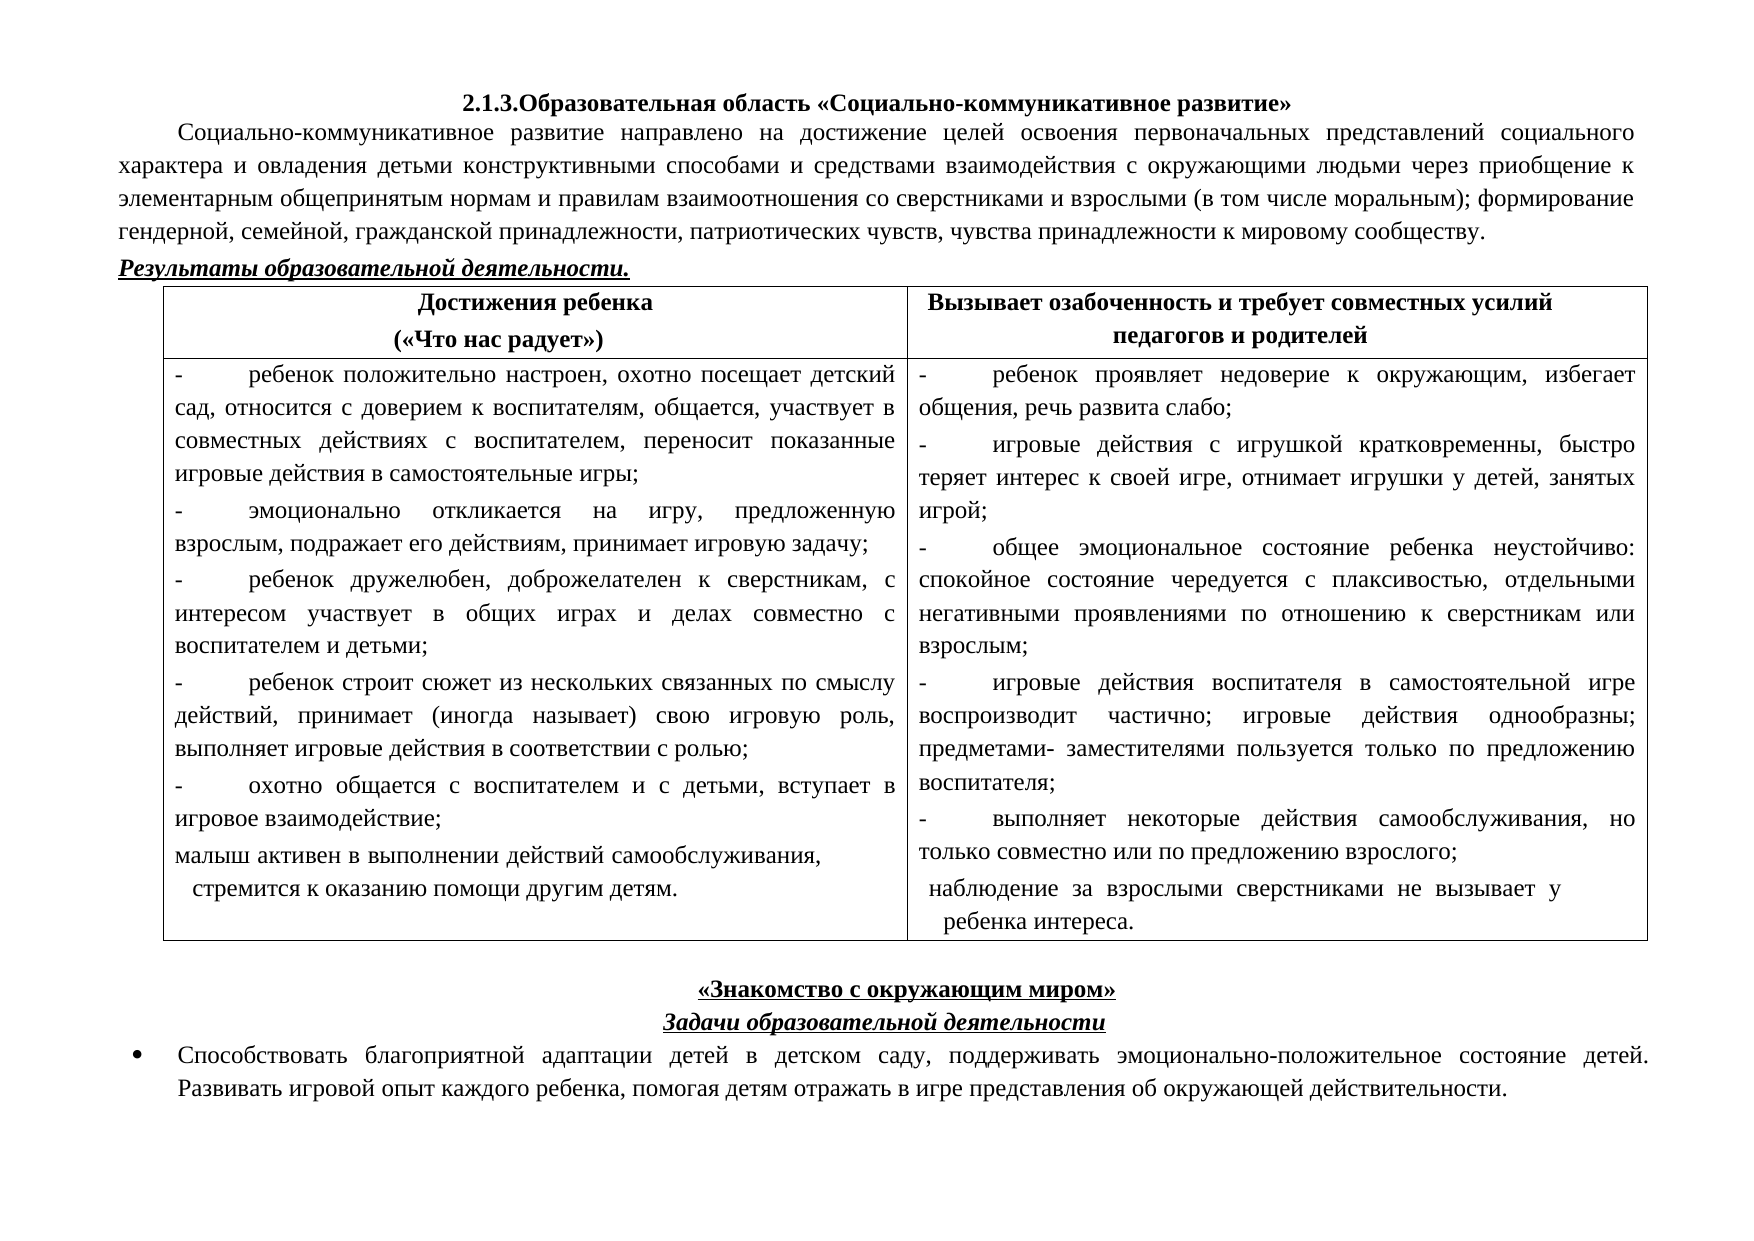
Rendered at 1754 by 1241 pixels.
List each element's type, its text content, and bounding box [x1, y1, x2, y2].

subtitle 2.1.3.Образовательная область «Социально-коммуникативное развитие» [118, 88, 1636, 117]
table_header Вызывает озабоченность и требует совместных усилий педагогов и родителей [908, 287, 1647, 358]
table_cell ребенок проявляет недоверие к окружающим, избегает общения, речь развита слабо; игровые действия с игрушкой кратковременны, быстро теряет интерес к своей игре, отнимает игрушки у детей, занятых игрой; общее эмоциональное состояние ребенка неустойчиво: спокойное состояние чередуется с плаксивостью, отдельными негативными проявлениями по отношению к сверстникам или взрослым; игровые действия воспитателя в самостоятельной игре воспроизводит частично; игровые действия однообразны; предметами- заместителями пользуется только по предложению воспитателя; выполняет некоторые действия самообслуживания, но только совместно или по предложению взрослого; наблюдение за взрослыми сверстниками не вызывает у ребенка интереса. [908, 359, 1647, 940]
table_cell ребенок положительно настроен, охотно посещает детский сад, относится с доверием к воспитателям, общается, участвует в совместных действиях с воспитателем, переносит показанные игровые действия в самостоятельные игры; эмоционально откликается на игру, предложенную взрослым, подражает его действиям, принимает игровую задачу; ребенок дружелюбен, доброжелателен к сверстникам, с интересом участвует в общих играх и делах совместно с воспитателем и детьми; ребенок строит сюжет из нескольких связанных по смыслу действий, принимает (иногда называет) свою игровую роль, выполняет игровые действия в соответствии с ролью; охотно общается с воспитателем и с детьми, вступает в игровое взаимодействие; малыш активен в выполнении действий самообслуживания, стремится к оказанию помощи другим детям. [164, 359, 907, 940]
list Способствовать благоприятной адаптации детей в детском саду, поддерживать эмоционально-положительное состояние детей. Развивать игровой опыт каждого ребенка, помогая детям отражать в игре представления об окружающей действительности. [133, 1040, 1651, 1102]
text Социально-коммуникативное развитие направлено на достижение целей освоения первоначальных представлений социального характера и овладения детьми конструктивными способами и средствами взаимодействия с окружающими людьми через приобщение к элементарным общепринятым нормам и правилам взаимоотношения со сверстниками и взрослыми (в том числе моральным); формирование гендерной, семейной, гражданской принадлежности, патриотических чувств, чувства принадлежности к мировому сообществу. [118, 117, 1636, 245]
text Задачи образовательной деятельности [118, 1007, 1651, 1036]
text «Знакомство с окружающим миром» [118, 974, 1636, 1003]
text Результаты образовательной деятельности. [118, 253, 1636, 282]
table_header Достижения ребенка («Что нас радует») [164, 287, 907, 358]
